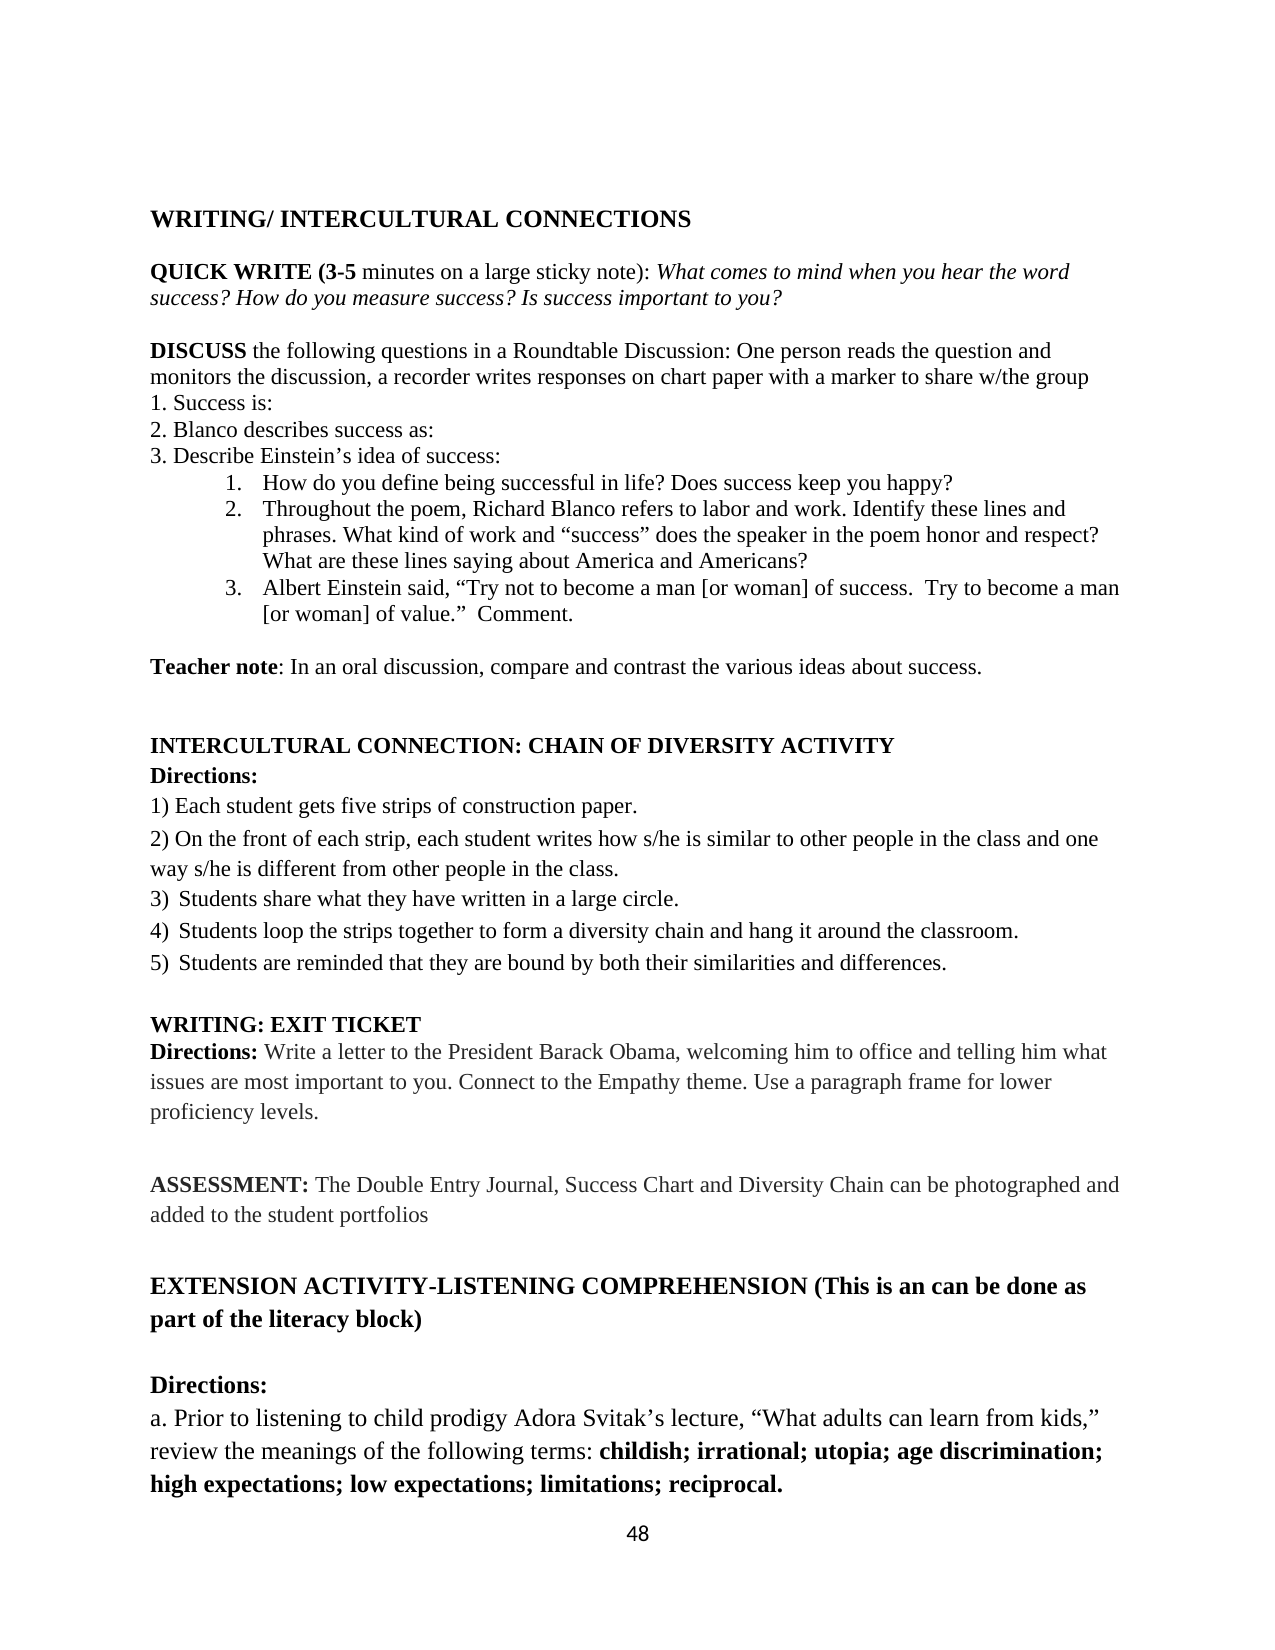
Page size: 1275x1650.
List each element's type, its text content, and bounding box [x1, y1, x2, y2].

text a. Prior to listening to child prodigy Adora Svitak’s lecture, “What adults can learn from kids,” review the meanings of the following terms: childish; irrational; utopia; age discrimination; high expectations; low expectations; limitations; reciprocal. [150, 1403, 1125, 1498]
list Throughout the poem, Richard Blanco refers to labor and work. Identify these lines and phrases. What kind of work and “success” does the speaker in the poem honor and respect? What are these lines saying about America and Americans? [225, 495, 1125, 574]
text 3) Students share what they have written in a large circle. [150, 885, 1125, 911]
text ASSESSMENT: The Double Entry Journal, Success Chart and Diversity Chain can be photographed and added to the student portfolios [150, 1171, 1125, 1228]
text Directions: [150, 1370, 1125, 1399]
text 3. Describe Einstein’s idea of success: [150, 442, 1125, 468]
text Directions: [150, 762, 1125, 789]
text INTERCULTURAL CONNECTION: CHAIN OF DIVERSITY ACTIVITY [150, 732, 1125, 758]
text Directions: Write a letter to the President Barack Obama, welcoming him to office and telling him what issues are most important to you. Connect to the Empathy theme. Use a paragraph frame for lower proficiency levels. [150, 1038, 1125, 1124]
text QUICK WRITE (3-5 minutes on a large sticky note): What comes to mind when you hear the word success? How do you measure success? Is success important to you? [150, 258, 1125, 310]
text 1. Success is: [150, 389, 1125, 416]
text DISCUSS the following questions in a Roundtable Discussion: One person reads the question and monitors the discussion, a recorder writes responses on chart paper with a marker to share w/the group [150, 337, 1125, 389]
text EXTENSION ACTIVITY-LISTENING COMPREHENSION (This is an can be done as part of the literacy block) [150, 1271, 1125, 1333]
text 4) Students loop the strips together to form a diversity chain and hang it around the classroom. [150, 917, 1125, 943]
text Teacher note: In an oral discussion, compare and contrast the various ideas about success. [150, 653, 1125, 679]
text WRITING/ INTERCULTURAL CONNECTIONS [150, 204, 1125, 233]
text 2. Blanco describes success as: [150, 416, 1125, 442]
text 1) Each student gets five strips of construction paper. [150, 792, 1125, 819]
list How do you define being successful in life? Does success keep you happy? [225, 468, 1125, 495]
text WRITING: EXIT TICKET [150, 1011, 1125, 1038]
text 5) Students are reminded that they are bound by both their similarities and differences. [150, 949, 1125, 976]
list Albert Einstein said, “Try not to become a man [or woman] of success. Try to become a man [or woman] of value.” Comment. [225, 574, 1125, 627]
text 2) On the front of each strip, each student writes how s/he is similar to other people in the class and one way s/he is different from other people in the class. [150, 824, 1125, 881]
